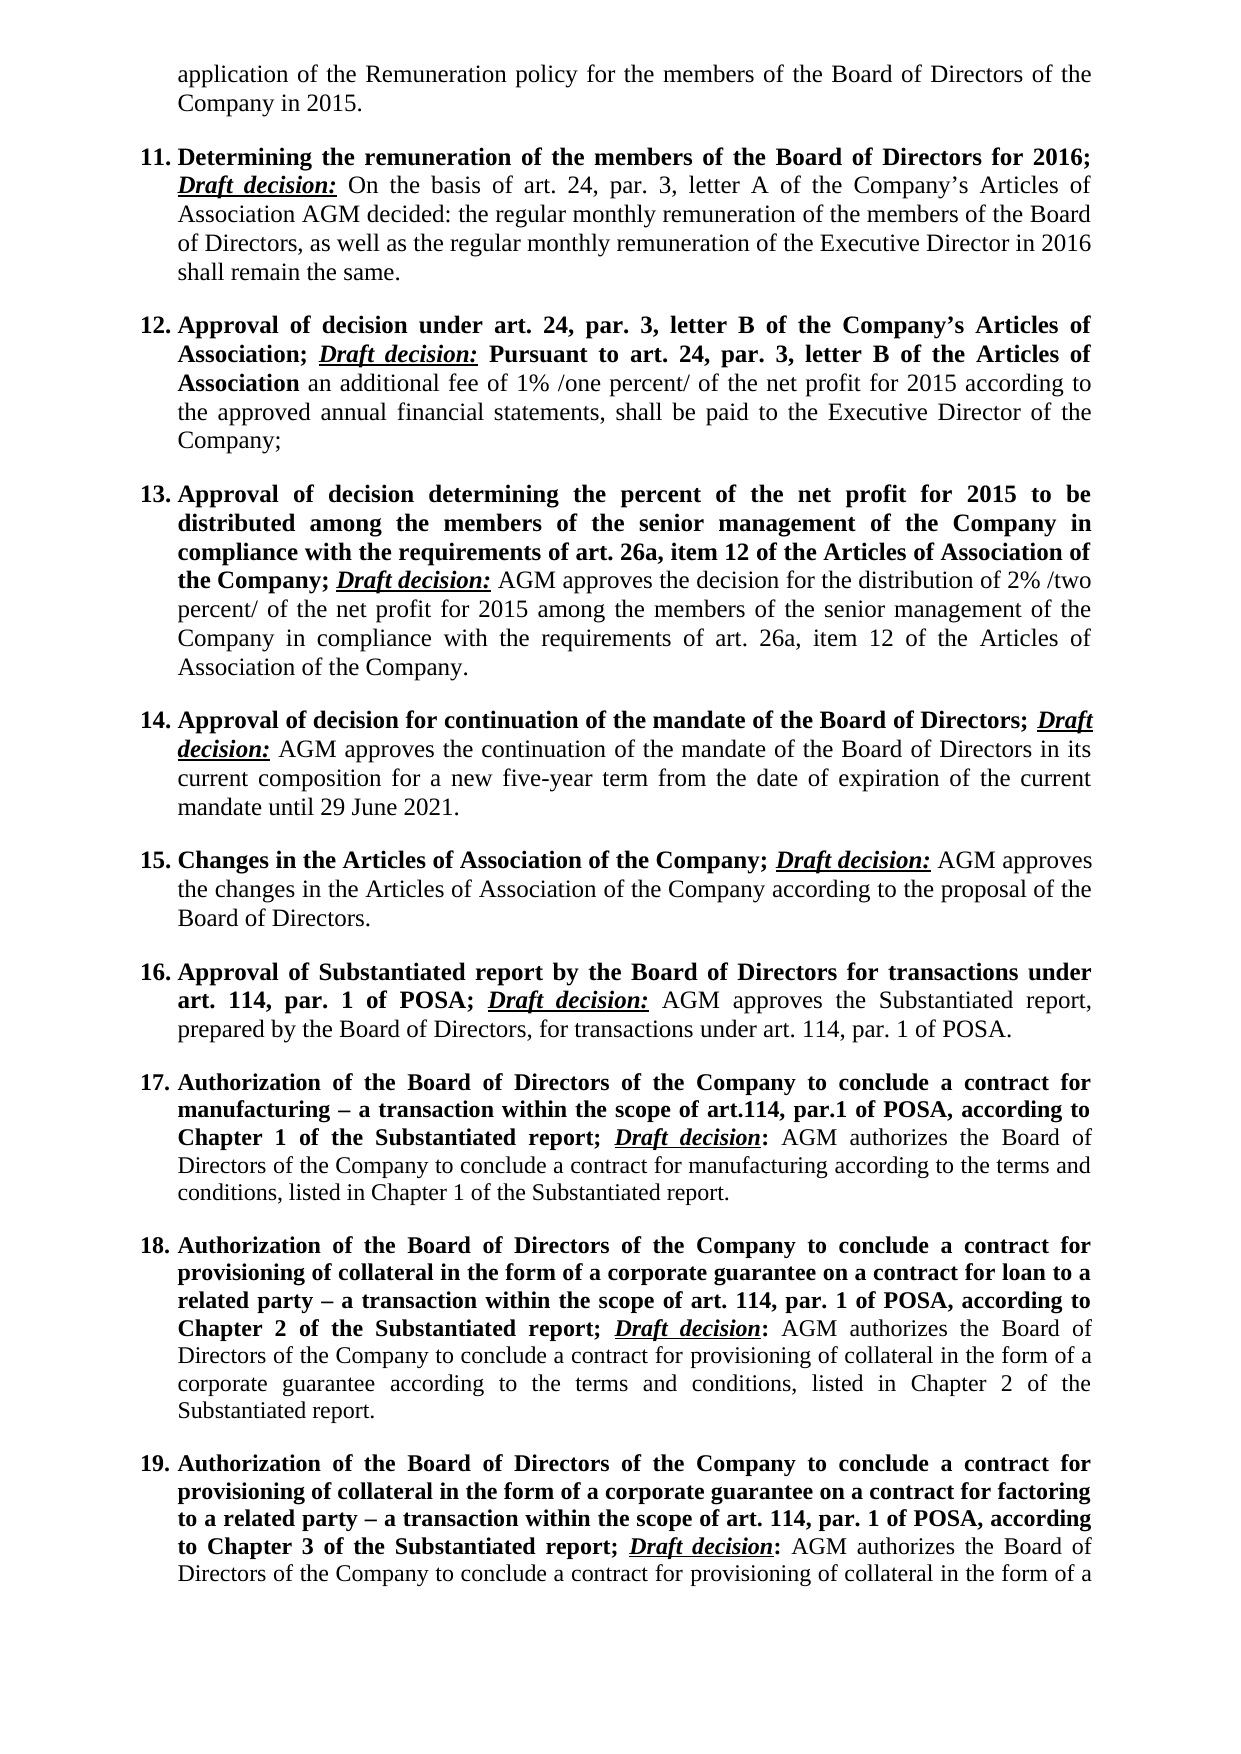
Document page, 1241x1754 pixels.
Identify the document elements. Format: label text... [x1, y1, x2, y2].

list Approval of decision under art. 24, par. 3, letter B of the Company’s Articles of Association; Draft decision: Pursuant to art. 24, par. 3, letter B of the Articles of Association an additional fee of 1% /one percent/ of the net profit for 2015 according to the approved annual financial statements, shall be paid to the Executive Director of the Company; [140, 310, 1092, 454]
list Determining the remuneration of the members of the Board of Directors for 2016; Draft decision: On the basis of art. 24, par. 3, letter A of the Company’s Articles of Association AGM decided: the regular monthly remuneration of the members of the Board of Directors, as well as the regular monthly remuneration of the Executive Director in 2016 shall remain the same. [140, 142, 1092, 285]
list Approval of Substantiated report by the Board of Directors for transactions under art. 114, par. 1 of POSA; Draft decision: AGM approves the Substantiated report, prepared by the Board of Directors, for transactions under art. 114, par. 1 of POSA. [140, 957, 1092, 1043]
list Changes in the Articles of Association of the Company; Draft decision: AGM approves the changes in the Articles of Association of the Company according to the proposal of the Board of Directors. [140, 845, 1092, 932]
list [140, 59, 1092, 117]
list Approval of decision for continuation of the mandate of the Board of Directors; Draft decision: AGM approves the continuation of the mandate of the Board of Directors in its current composition for a new five-year term from the date of expiration of the current mandate until 29 June 2021. [140, 705, 1092, 820]
list Authorization of the Board of Directors of the Company to conclude a contract for provisioning of collateral in the form of a corporate guarantee on a contract for loan to a related party – a transaction within the scope of art. 114, par. 1 of POSA, according to Chapter 2 of the Substantiated report; Draft decision: AGM authorizes the Board of Directors of the Company to conclude a contract for provisioning of collateral in the form of a corporate guarantee according to the terms and conditions, listed in Chapter 2 of the Substantiated report. [140, 1231, 1092, 1424]
list Authorization of the Board of Directors of the Company to conclude a contract for manufacturing – a transaction within the scope of art.114, par.1 of POSA, according to Chapter 1 of the Substantiated report; Draft decision: AGM authorizes the Board of Directors of the Company to conclude a contract for manufacturing according to the terms and conditions, listed in Chapter 1 of the Substantiated report. [140, 1068, 1092, 1206]
list Approval of decision determining the percent of the net profit for 2015 to be distributed among the members of the senior management of the Company in compliance with the requirements of art. 26a, item 12 of the Articles of Association of the Company; Draft decision: AGM approves the decision for the distribution of 2% /two percent/ of the net profit for 2015 among the members of the senior management of the Company in compliance with the requirements of art. 26a, item 12 of the Articles of Association of the Company. [140, 479, 1092, 680]
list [140, 1449, 1092, 1587]
